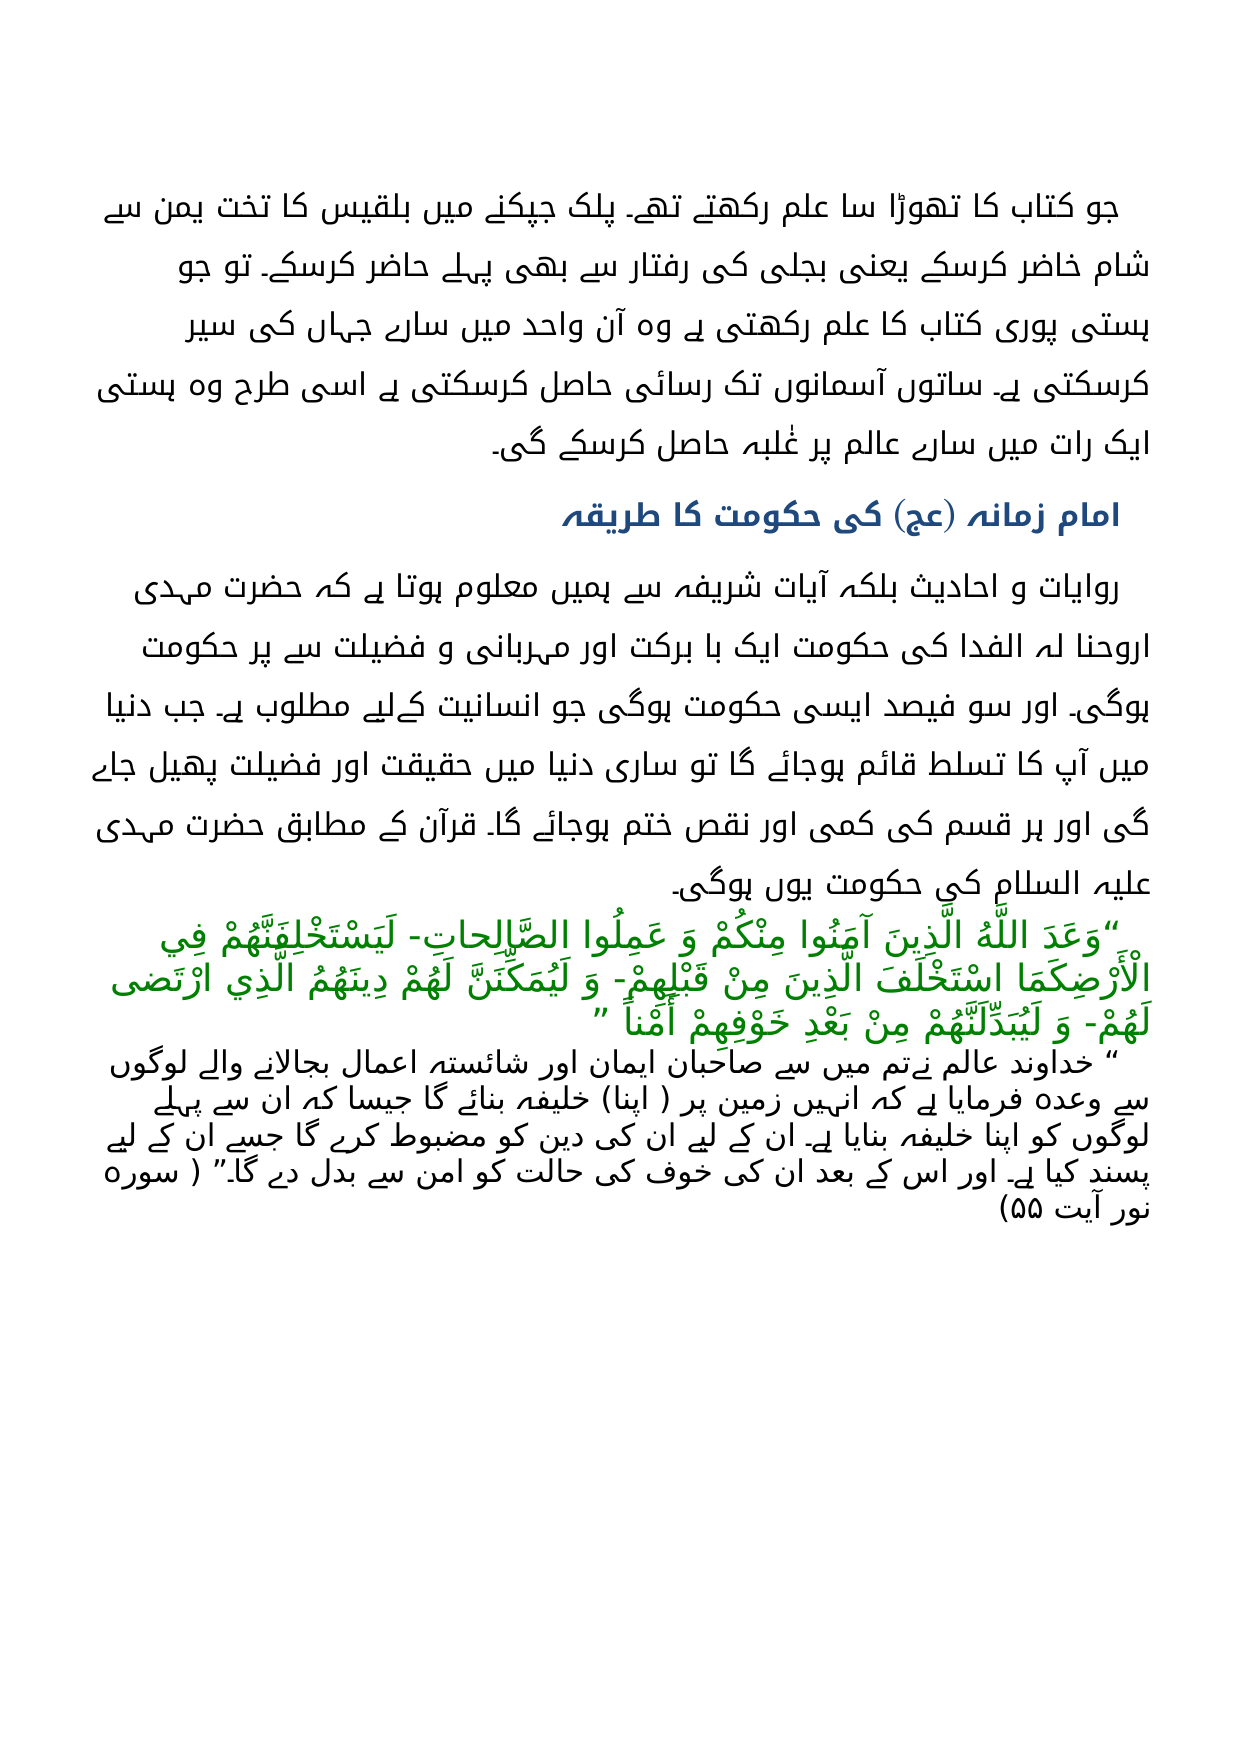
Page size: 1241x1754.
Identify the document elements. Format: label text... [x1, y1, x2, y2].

subtitle امام زمانہ (عج) کی حکومت کا طریقہ [89, 486, 1152, 545]
text روایات و احادیث بلکہ آیات شریفہ سے ہمیں معلوم ہوتا ہے کہ حضرت مہدی اروحنا لہ الفدا کی حکومت ایک با برکت اور مہربانی و فضیلت سے پر حکومت ہوگی۔ اور سو فیصد ایسی حکومت ہوگی جو انسانیت کےلیے مطلوب ہے۔ جب دنیا میں آپ کا تسلط قائم ہوجائے گا تو ساری دنیا میں حقیقت اور فضیلت پھیل جاے گی اور ہر قسم کی کمی اور نقص ختم ہوجائے گا۔ قرآن کے مطابق حضرت مہدی علیہ السلام کی حکومت یوں ہوگی۔ [89, 558, 1152, 913]
text جو کتاب کا تھوڑا سا علم رکھتے تھے۔ پلک جپکنے میں بلقیس کا تخت یمن سے شام خاضر کرسکے یعنی بجلی کی رفتار سے بھی پہلے حاضر کرسکے۔ تو جو ہستی پوری کتاب کا علم رکھتی ہے وہ آن واحد میں سارے جہاں کی سیر کرسکتی ہے۔ ساتوں آسمانوں تک رسائی حاصل کرسکتی ہے اسی طرح وہ ہستی ایک رات میں سارے عالم پر غٰلبہ حاصل کرسکے گی۔ [89, 177, 1152, 473]
text “ خداوند عالم نےتم میں سے صاحبان ایمان اور شائستہ اعمال بجالانے والے لوگوں سے وعدہ فرمایا ہے کہ انہیں زمین پر ( اپنا) خلیفہ بنائے گا جیسا کہ ان سے پہلے لوگوں کو اپنا خلیفہ بنایا ہے۔ ان کے لیے ان کی دین کو مضبوط کرے گا جسے ان کے لیے پسند کیا ہے۔ اور اس کے بعد ان کی خوف کی حالت کو امن سے بدل دے گا۔” ( سورہ نور آیت ۵۵) [89, 1044, 1152, 1226]
text “وَعَدَ اللَّهُ‏ الَّذِينَ آمَنُوا مِنْكُمْ وَ عَمِلُوا الصَّالِحاتِ- لَيَسْتَخْلِفَنَّهُمْ فِي الْأَرْضِكَمَا اسْتَخْلَفَ الَّذِينَ مِنْ قَبْلِهِمْ- وَ لَيُمَكِّنَنَّ لَهُمْ دِينَهُمُ الَّذِي ارْتَضى‏ لَهُمْ- وَ لَيُبَدِّلَنَّهُمْ مِنْ بَعْدِ خَوْفِهِمْ أَمْناً ” [89, 913, 1152, 1044]
